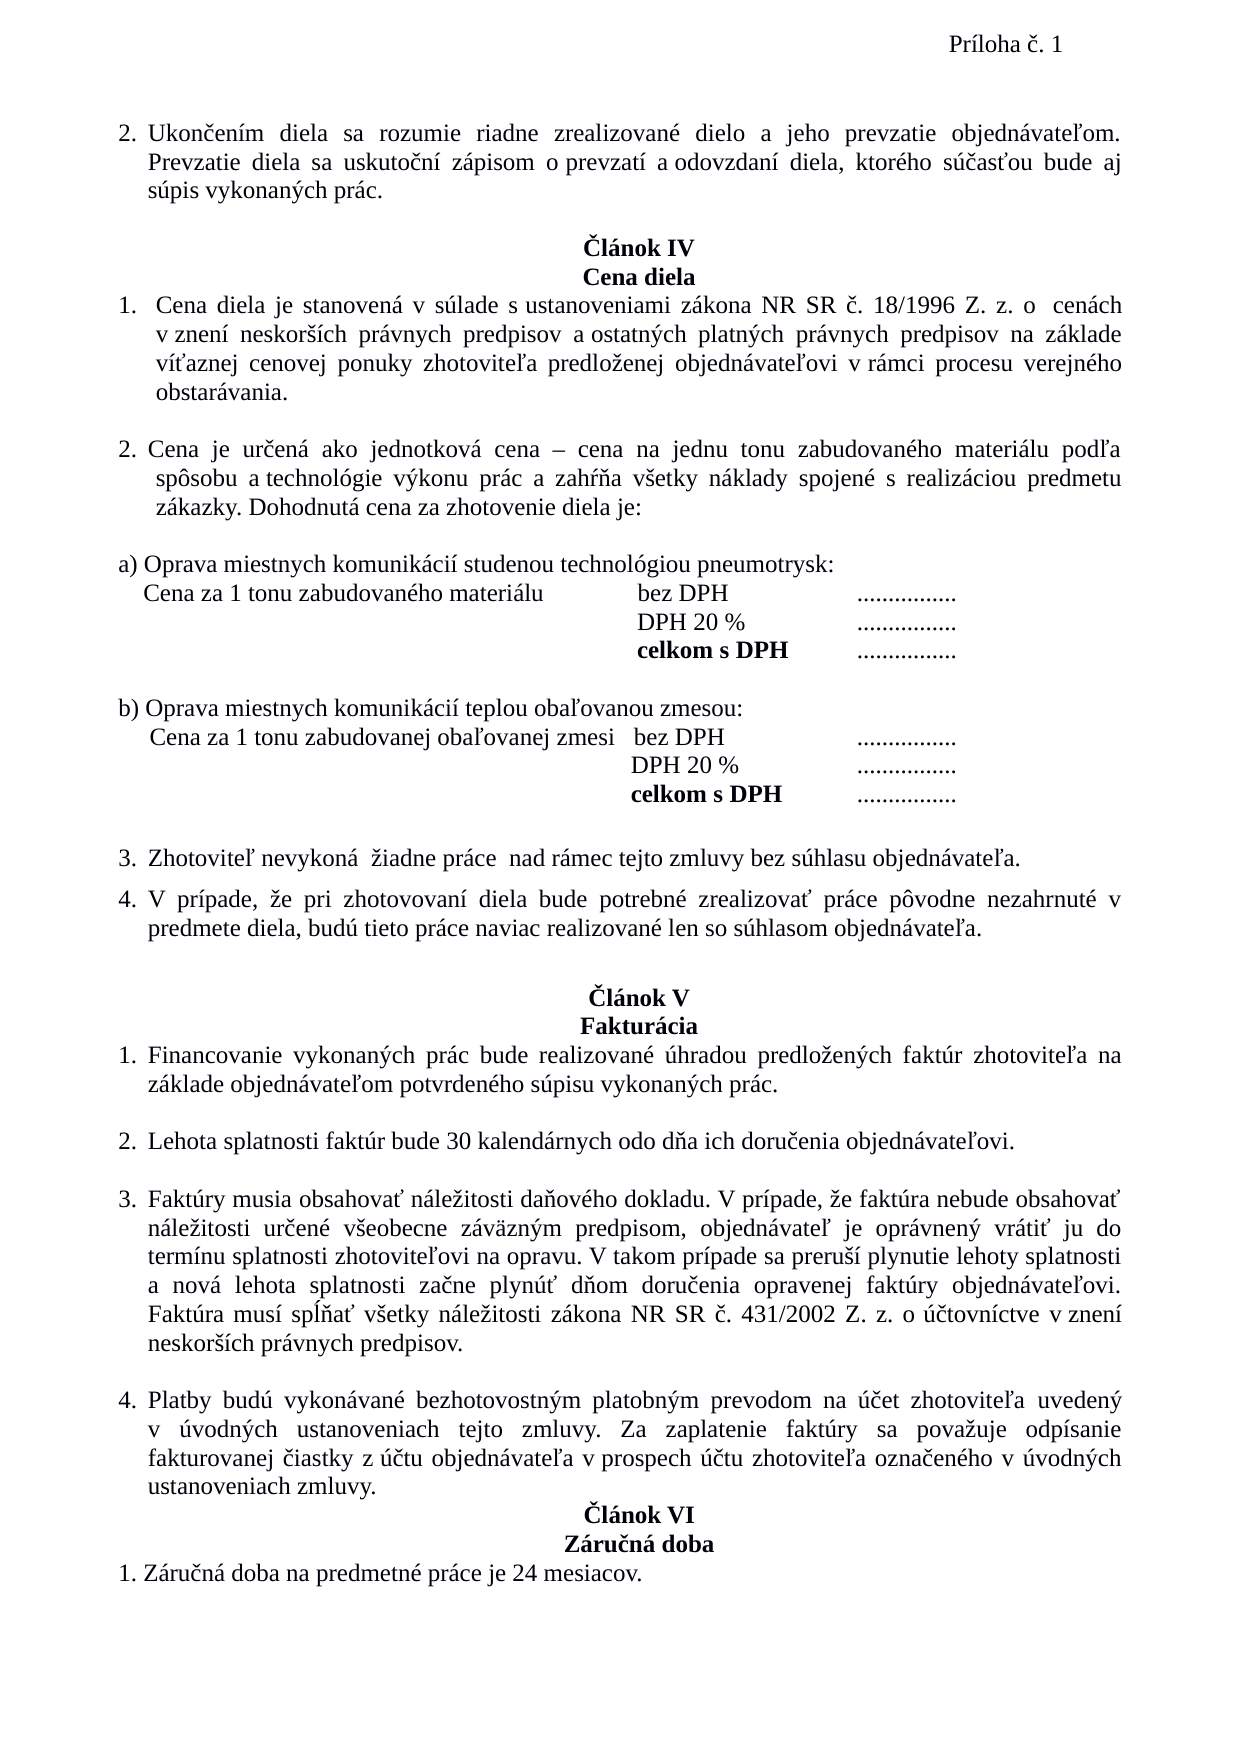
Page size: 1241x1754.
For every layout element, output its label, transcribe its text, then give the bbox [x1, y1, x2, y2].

list Zhotoviteľ nevykoná žiadne práce nad rámec tejto zmluvy bez súhlasu objednávateľa. [118, 843, 1122, 871]
text Článok IV [156, 233, 1122, 262]
list Cena diela je stanovená v súlade s ustanoveniami zákona NR SR č. 18/1996 Z. z. o cenách v znení neskorších právnych predpisov a ostatných platných právnych predpisov na základe víťaznej cenovej ponuky zhotoviteľa predloženej objednávateľovi v rámci procesu verejného obstarávania. [118, 291, 1122, 406]
text celkom s DPH ................ [118, 779, 1122, 808]
list Platby budú vykonávané bezhotovostným platobným prevodom na účet zhotoviteľa uvedený v úvodných ustanoveniach tejto zmluvy. Za zaplatenie faktúry sa považuje odpísanie fakturovanej čiastky z účtu objednávateľa v prospech účtu zhotoviteľa označeného v úvodných ustanoveniach zmluvy. [118, 1385, 1122, 1500]
list Lehota splatnosti faktúr bude 30 kalendárnych odo dňa ich doručenia objednávateľovi. [118, 1126, 1122, 1155]
text 2. Ukončením diela sa rozumie riadne zrealizované dielo a jeho prevzatie objednávateľom. Prevzatie diela sa uskutoční zápisom o prevzatí a odovzdaní diela, ktorého súčasťou bude aj súpis vykonaných prác. [118, 118, 1122, 204]
text DPH 20 % ................ [118, 607, 1122, 636]
text 1. Záručná doba na predmetné práce je 24 mesiacov. [118, 1558, 1122, 1586]
list Financovanie vykonaných prác bude realizované úhradou predložených faktúr zhotoviteľa na základe objednávateľom potvrdeného súpisu vykonaných prác. [118, 1040, 1122, 1098]
text Záručná doba [156, 1529, 1122, 1558]
list Cena je určená ako jednotková cena – cena na jednu tonu zabudovaného materiálu podľa spôsobu a technológie výkonu prác a zahŕňa všetky náklady spojené s realizáciou predmetu zákazky. Dohodnutá cena za zhotovenie diela je: [118, 434, 1122, 521]
text b) Oprava miestnych komunikácií teplou obaľovanou zmesou: [118, 693, 1122, 722]
list Faktúry musia obsahovať náležitosti daňového dokladu. V prípade, že faktúra nebude obsahovať náležitosti určené všeobecne záväzným predpisom, objednávateľ je oprávnený vrátiť ju do termínu splatnosti zhotoviteľovi na opravu. V takom prípade sa preruší plynutie lehoty splatnosti a nová lehota splatnosti začne plynúť dňom doručenia opravenej faktúry objednávateľovi. Faktúra musí spĺňať všetky náležitosti zákona NR SR č. 431/2002 Z. z. o účtovníctve v znení neskorších právnych predpisov. [118, 1184, 1122, 1356]
text Cena diela [156, 262, 1122, 291]
list V prípade, že pri zhotovovaní diela bude potrebné zrealizovať práce pôvodne nezahrnuté v predmete diela, budú tieto práce naviac realizované len so súhlasom objednávateľa. [118, 884, 1122, 941]
text Článok VI [156, 1500, 1122, 1529]
text Článok V [156, 983, 1122, 1011]
text Cena za 1 tonu zabudovaného materiálu bez DPH ................ [118, 578, 1122, 607]
text DPH 20 % ................ [118, 751, 1122, 779]
text Fakturácia [156, 1011, 1122, 1040]
text a) Oprava miestnych komunikácií studenou technológiou pneumotrysk: [118, 549, 1122, 578]
text Cena za 1 tonu zabudovanej obaľovanej zmesi bez DPH ................ [118, 722, 1122, 751]
text celkom s DPH ................ [118, 636, 1122, 664]
